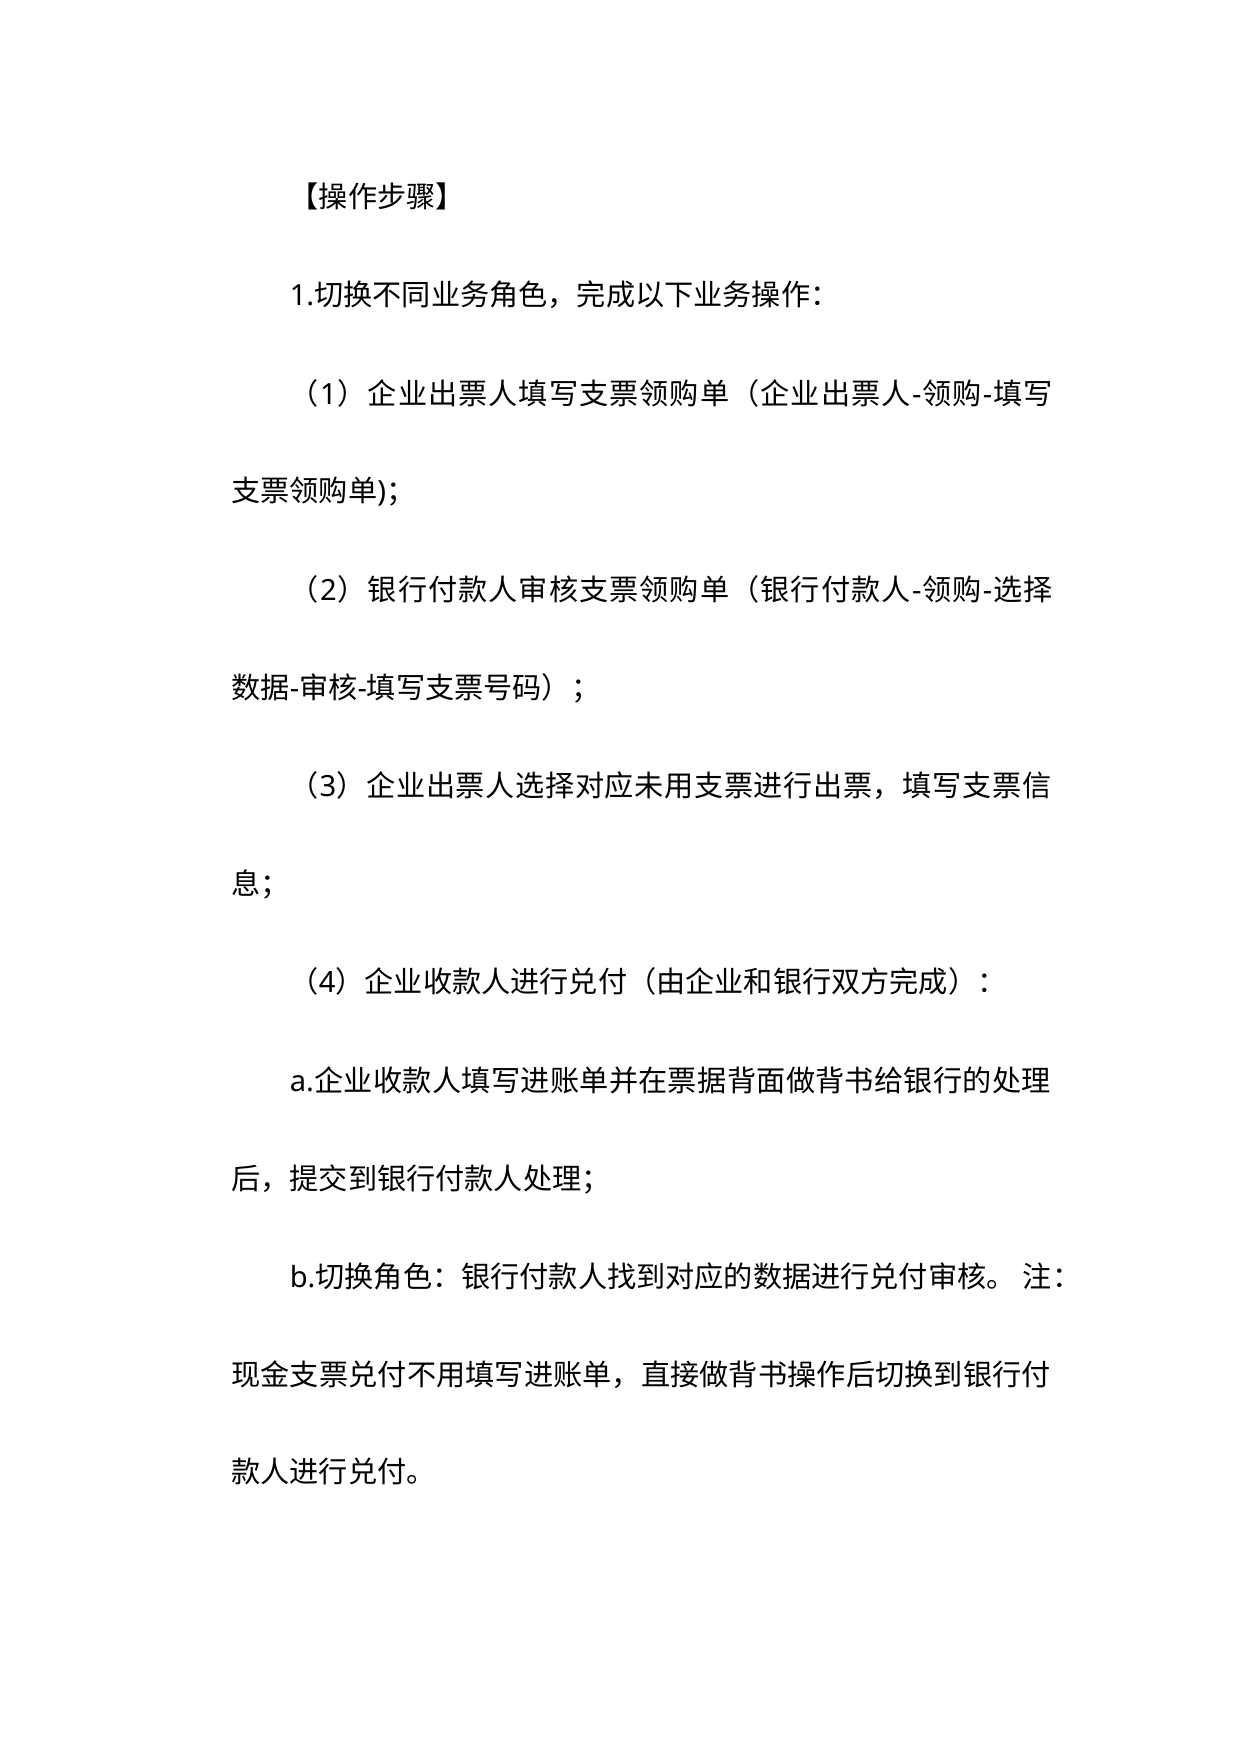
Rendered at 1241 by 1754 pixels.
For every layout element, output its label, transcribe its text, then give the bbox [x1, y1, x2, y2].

text a.企业收款人填写进账单并在票据背面做背书给银行的处理后，提交到银行付款人处理； [231, 1046, 1053, 1209]
text b.切换角色：银行付款人找到对应的数据进行兑付审核。 注：现金支票兑付不用填写进账单，直接做背书操作后切换到银行付款人进行兑付。 [231, 1242, 1053, 1502]
text （4）企业收款人进行兑付（由企业和银行双方完成）： [231, 948, 1053, 1013]
text 1.切换不同业务角色，完成以下业务操作： [231, 261, 1053, 326]
text （2）银行付款人审核支票领购单（银行付款人-领购-选择数据-审核-填写支票号码）； [231, 555, 1053, 718]
text （1）企业出票人填写支票领购单（企业出票人-领购-填写支票领购单)； [231, 359, 1053, 522]
text （3）企业出票人选择对应未用支票进行出票，填写支票信息； [231, 752, 1053, 914]
text 【操作步骤】 [231, 162, 1053, 227]
